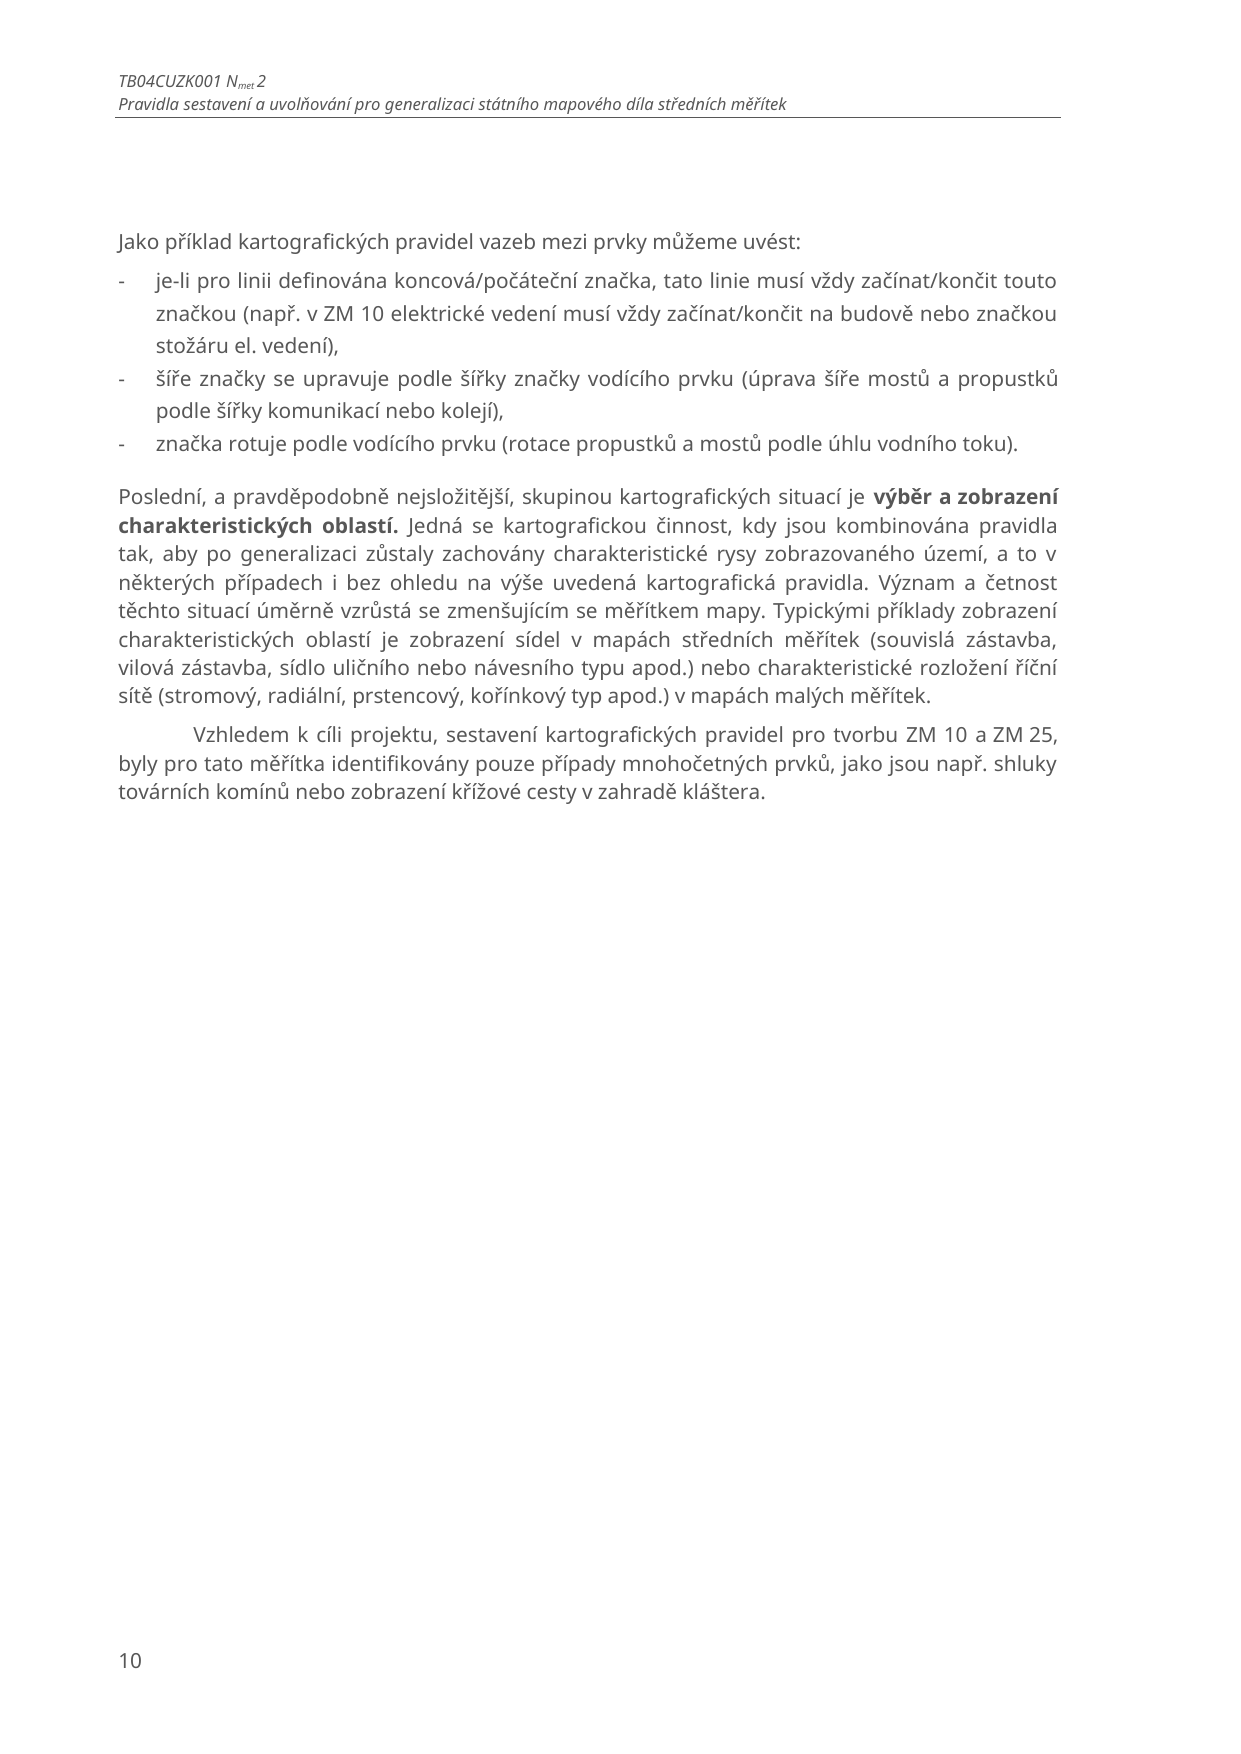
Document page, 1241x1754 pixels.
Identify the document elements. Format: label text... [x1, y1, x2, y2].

text Vzhledem k cíli projektu, sestavení kartografických pravidel pro tvorbu ZM 10 a ZM 25, byly pro tato měřítka identifikovány pouze případy mnohočetných prvků, jako jsou např. shluky továrních komínů nebo zobrazení křížové cesty v zahradě kláštera. [118, 720, 1058, 806]
list šíře značky se upravuje podle šířky značky vodícího prvku (úprava šíře mostů a propustků podle šířky komunikací nebo kolejí), [118, 364, 1058, 425]
text Jako příklad kartografických pravidel vazeb mezi prvky můžeme uvést: [118, 227, 1058, 256]
list je-li pro linii definována koncová/počáteční značka, tato linie musí vždy začínat/končit touto značkou (např. v ZM 10 elektrické vedení musí vždy začínat/končit na budově nebo značkou stožáru el. vedení), [118, 266, 1058, 360]
list značka rotuje podle vodícího prvku (rotace propustků a mostů podle úhlu vodního toku). [118, 429, 1058, 457]
text Poslední, a pravděpodobně nejsložitější, skupinou kartografických situací je výběr a zobrazení charakteristických oblastí. Jedná se kartografickou činnost, kdy jsou kombinována pravidla tak, aby po generalizaci zůstaly zachovány charakteristické rysy zobrazovaného území, a to v některých případech i bez ohledu na výše uvedená kartografická pravidla. Význam a četnost těchto situací úměrně vzrůstá se zmenšujícím se měřítkem mapy. Typickými příklady zobrazení charakteristických oblastí je zobrazení sídel v mapách středních měřítek (souvislá zástavba, vilová zástavba, sídlo uličního nebo návesního typu apod.) nebo charakteristické rozložení říční sítě (stromový, radiální, prstencový, kořínkový typ apod.) v mapách malých měřítek. [118, 482, 1058, 710]
